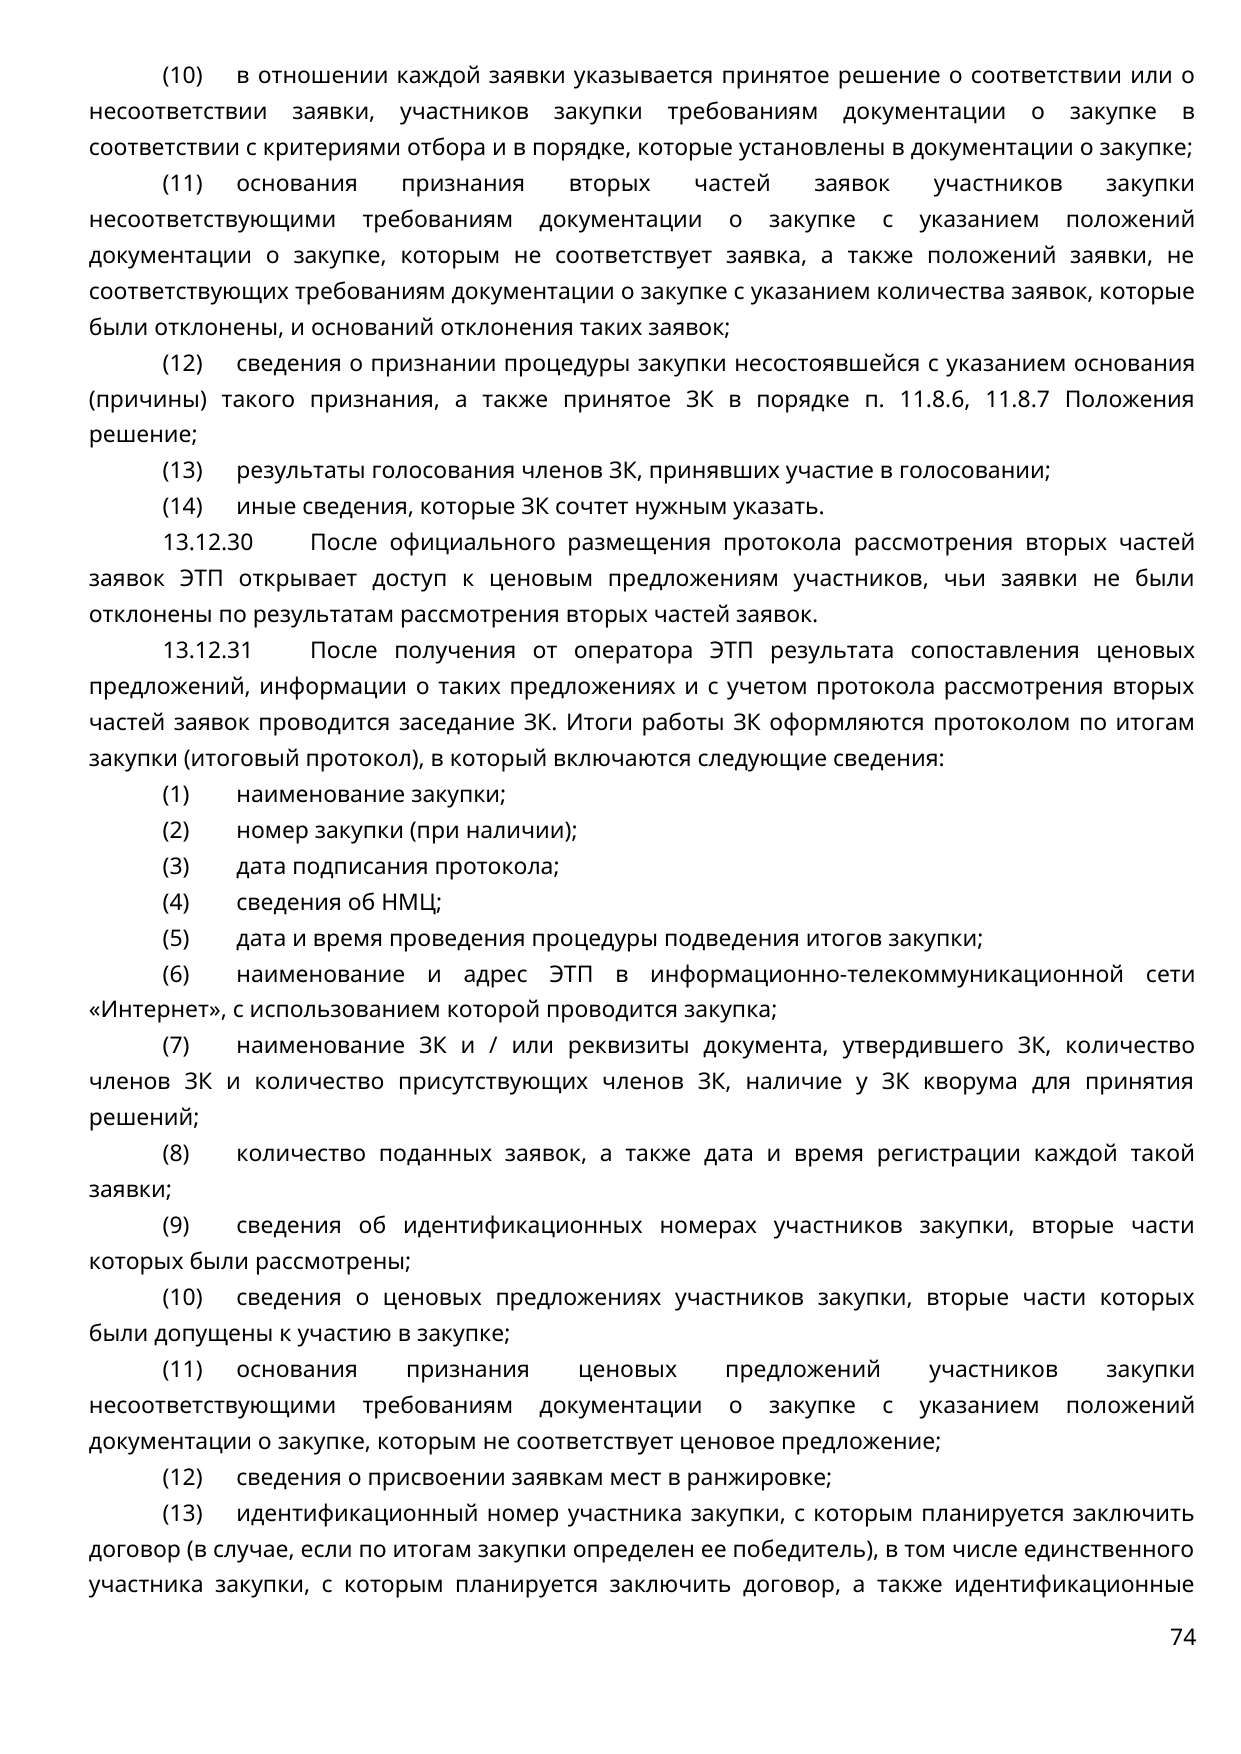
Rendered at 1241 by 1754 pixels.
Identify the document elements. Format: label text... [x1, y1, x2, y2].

text (9) сведения об идентификационных номерах участников закупки, вторые части которых были рассмотрены; [89, 1209, 1196, 1276]
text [89, 1497, 1196, 1600]
text (2) номер закупки (при наличии); [89, 814, 1196, 845]
text (10) сведения о ценовых предложениях участников закупки, вторые части которых были допущены к участию в закупке; [89, 1281, 1196, 1348]
text (6) наименование и адрес ЭТП в информационно-телекоммуникационной сети «Интернет», с использованием которой проводится закупка; [89, 957, 1196, 1025]
text (5) дата и время проведения процедуры подведения итогов закупки; [89, 922, 1196, 953]
text (12) сведения о присвоении заявкам мест в ранжировке; [89, 1461, 1196, 1492]
text (13) результаты голосования членов ЗК, принявших участие в голосовании; [89, 454, 1196, 486]
text (12) сведения о признании процедуры закупки несостоявшейся с указанием основания (причины) такого признания, а также принятое ЗК в порядке п. 11.8.6, 11.8.7 Положения решение; [89, 347, 1196, 450]
text 13.12.30 После официального размещения протокола рассмотрения вторых частей заявок ЭТП открывает доступ к ценовым предложениям участников, чьи заявки не были отклонены по результатам рассмотрения вторых частей заявок. [89, 526, 1196, 629]
text (11) основания признания вторых частей заявок участников закупки несоответствующими требованиям документации о закупке с указанием положений документации о закупке, которым не соответствует заявка, а также положений заявки, не соответствующих требованиям документации о закупке с указанием количества заявок, которые были отклонены, и оснований отклонения таких заявок; [89, 167, 1196, 342]
text 13.12.31 После получения от оператора ЭТП результата сопоставления ценовых предложений, информации о таких предложениях и с учетом протокола рассмотрения вторых частей заявок проводится заседание ЗК. Итоги работы ЗК оформляются протоколом по итогам закупки (итоговый протокол), в который включаются следующие сведения: [89, 634, 1196, 773]
text (4) сведения об НМЦ; [89, 886, 1196, 917]
text (7) наименование ЗК и / или реквизиты документа, утвердившего ЗК, количество членов ЗК и количество присутствующих членов ЗК, наличие у ЗК кворума для принятия решений; [89, 1029, 1196, 1132]
text (11) основания признания ценовых предложений участников закупки несоответствующими требованиям документации о закупке с указанием положений документации о закупке, которым не соответствует ценовое предложение; [89, 1353, 1196, 1456]
text (3) дата подписания протокола; [89, 850, 1196, 881]
text (10) в отношении каждой заявки указывается принятое решение о соответствии или о несоответствии заявки, участников закупки требованиям документации о закупке в соответствии с критериями отбора и в порядке, которые установлены в документации о закупке; [89, 59, 1196, 162]
text (8) количество поданных заявок, а также дата и время регистрации каждой такой заявки; [89, 1137, 1196, 1204]
text (1) наименование закупки; [89, 778, 1196, 809]
text (14) иные сведения, которые ЗК сочтет нужным указать. [89, 490, 1196, 522]
